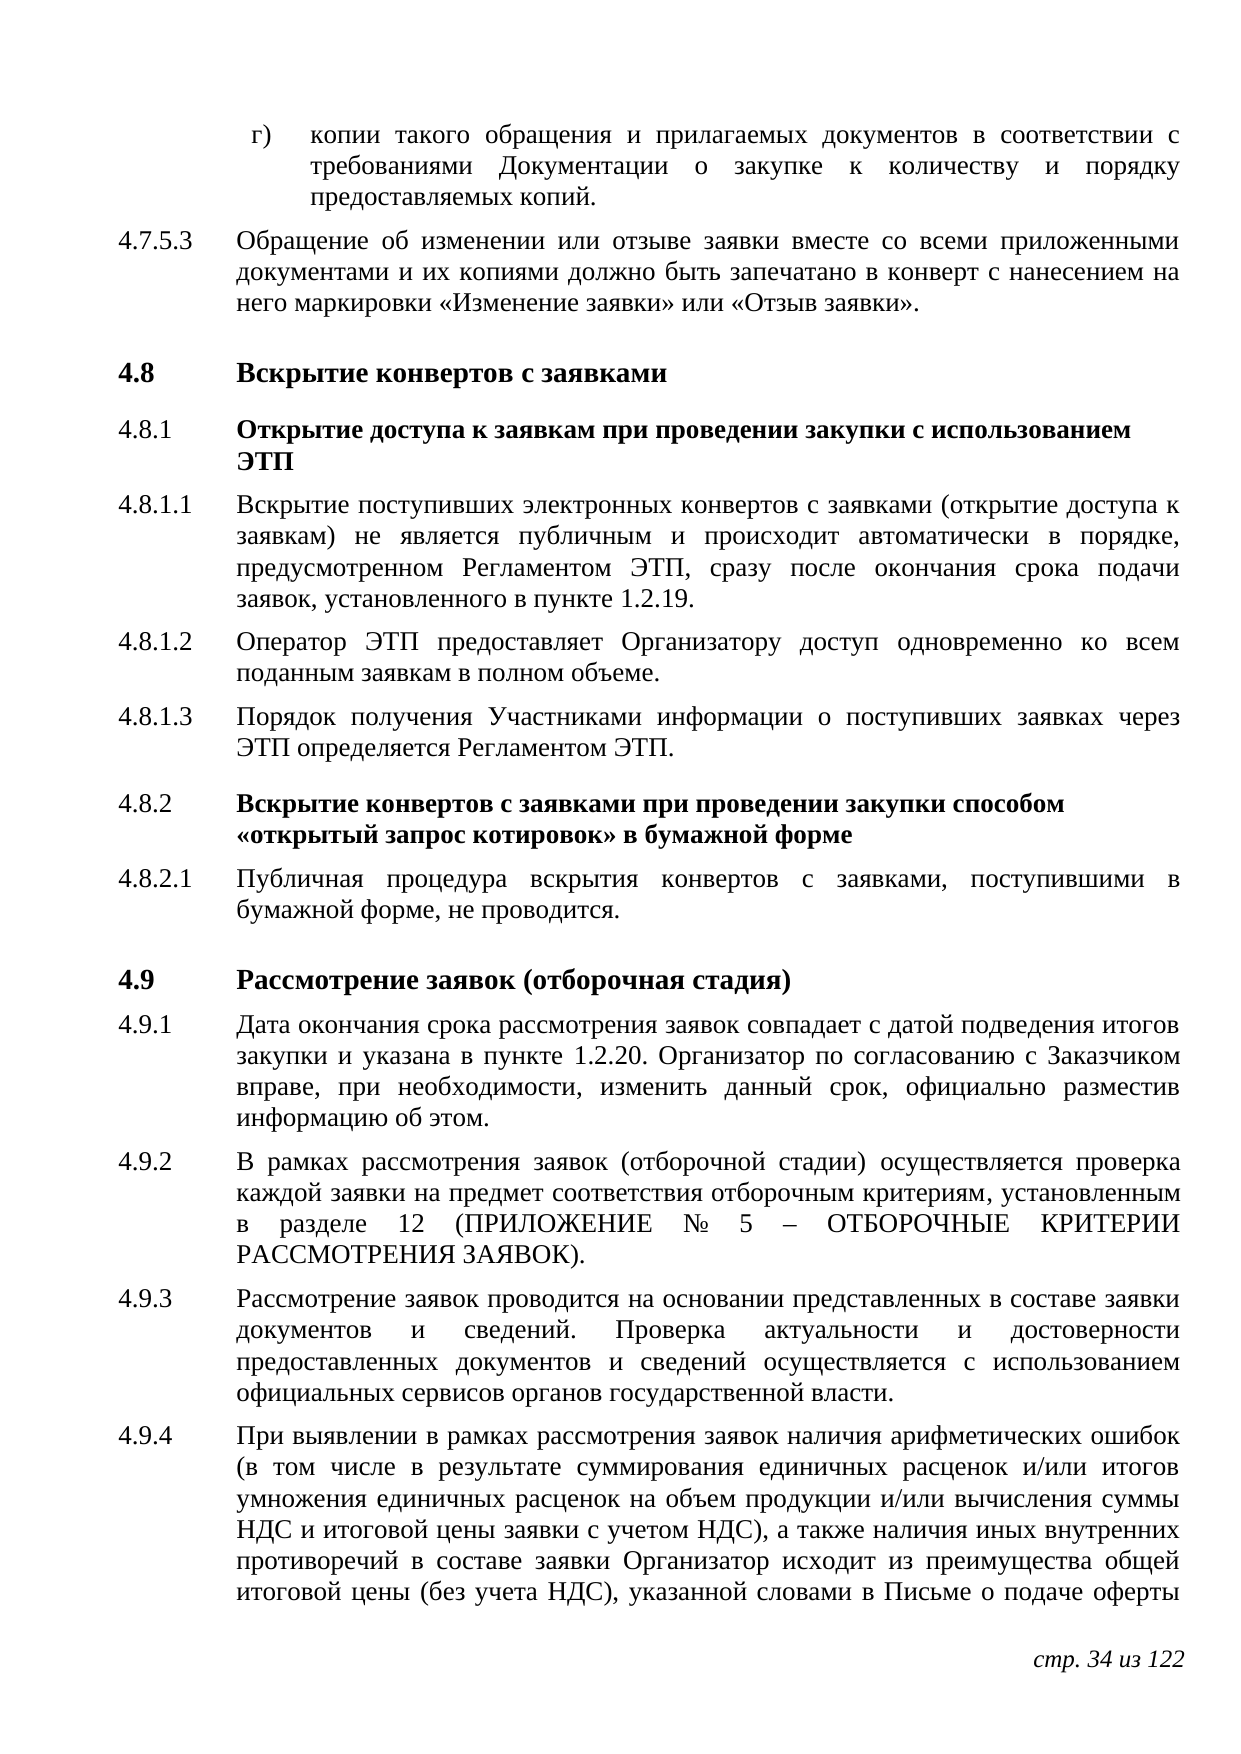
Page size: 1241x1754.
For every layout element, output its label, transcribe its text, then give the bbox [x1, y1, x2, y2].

text Вскрытие конвертов с заявками при проведении закупки способом «открытый запрос котировок» в бумажной форме [118, 787, 1181, 850]
text Публичная процедура вскрытия конвертов с заявками, поступившими в бумажной форме, не проводится. [118, 862, 1181, 924]
text Открытие доступа к заявкам при проведении закупки с использованием ЭТП [118, 413, 1181, 476]
text В рамках рассмотрения заявок (отборочной стадии) осуществляется проверка каждой заявки на предмет соответствия отборочным критериям, установленным в разделе 12 (ПРИЛОЖЕНИЕ № 5 – ОТБОРОЧНЫЕ КРИТЕРИИ РАССМОТРЕНИЯ ЗАЯВОК). [118, 1145, 1181, 1270]
subtitle Рассмотрение заявок (отборочная стадия) [118, 962, 1181, 996]
subtitle Вскрытие конвертов с заявками [118, 355, 1181, 388]
list Порядок получения Участниками информации о поступивших заявках через ЭТП определяется Регламентом ЭТП. [118, 700, 1181, 762]
text Обращение об изменении или отзыве заявки вместе со всеми приложенными документами и их копиями должно быть запечатано в конверт с нанесением на него маркировки «Изменение заявки» или «Отзыв заявки». [118, 224, 1181, 317]
list Вскрытие поступивших электронных конвертов с заявками (открытие доступа к заявкам) не является публичным и происходит автоматически в порядке, предусмотренном Регламентом ЭТП, сразу после окончания срока подачи заявок, установленного в пункте 1.2.19. [118, 488, 1181, 613]
text Рассмотрение заявок проводится на основании представленных в составе заявки документов и сведений. Проверка актуальности и достоверности предоставленных документов и сведений осуществляется с использованием официальных сервисов органов государственной власти. [118, 1282, 1181, 1407]
text Дата окончания срока рассмотрения заявок совпадает с датой подведения итогов закупки и указана в пункте 1.2.20. Организатор по согласованию с Заказчиком вправе, при необходимости, изменить данный срок, официально разместив информацию об этом. [118, 1008, 1181, 1133]
text копии такого обращения и прилагаемых документов в соответствии с требованиями Документации о закупке к количеству и порядку предоставляемых копий. [251, 118, 1181, 212]
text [118, 1419, 1181, 1606]
list Оператор ЭТП предоставляет Организатору доступ одновременно ко всем поданным заявкам в полном объеме. [118, 625, 1181, 688]
